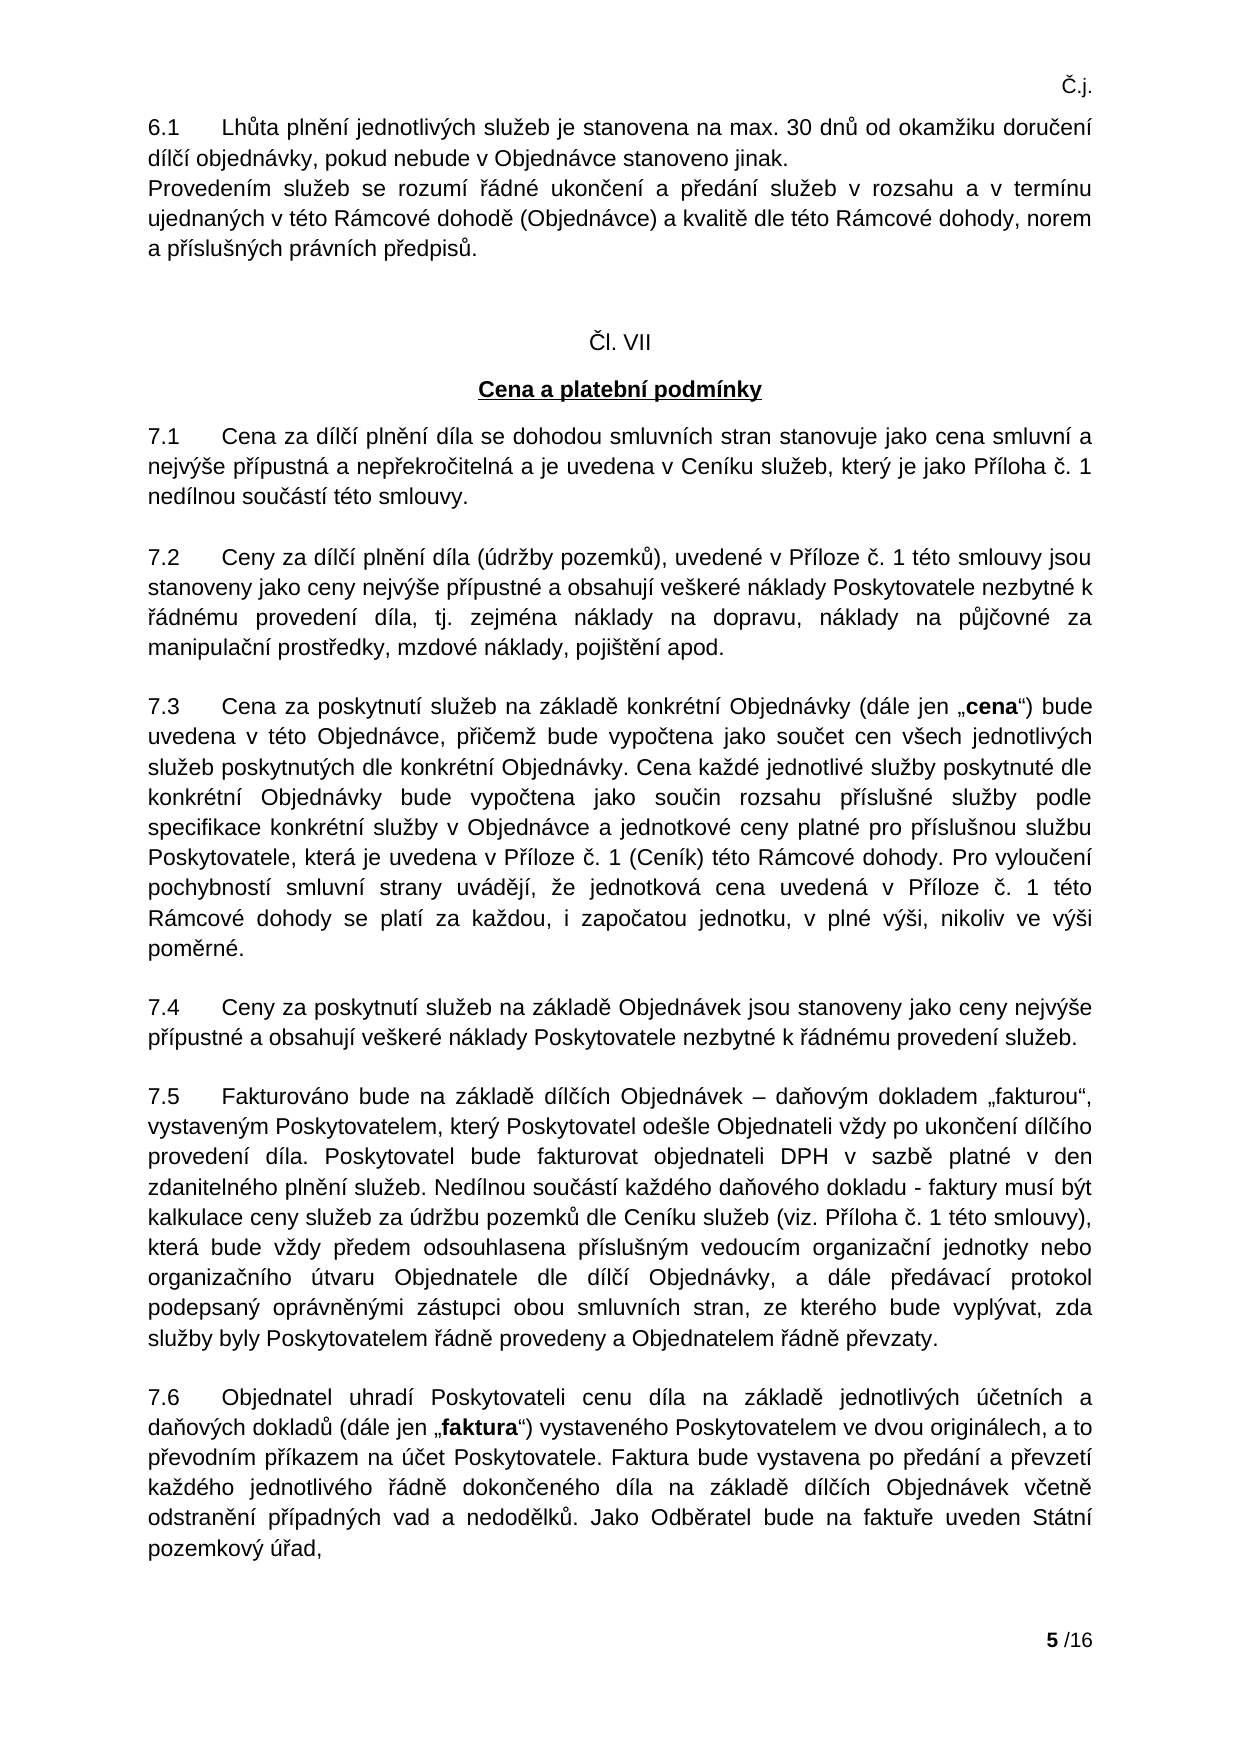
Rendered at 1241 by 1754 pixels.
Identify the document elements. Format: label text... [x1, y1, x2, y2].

list Objednatel uhradí Poskytovateli cenu díla na základě jednotlivých účetních a daňových dokladů (dále jen „faktura“) vystaveného Poskytovatelem ve dvou originálech, a to převodním příkazem na účet Poskytovatele. Faktura bude vystavena po předání a převzetí každého jednotlivého řádně dokončeného díla na základě dílčích Objednávek včetně odstranění případných vad a nedodělků. Jako Odběratel bude na faktuře uveden Státní pozemkový úřad, [148, 1383, 1093, 1561]
text Cena a platební podmínky [148, 376, 1093, 402]
text Čl. VII [148, 329, 1093, 355]
list Lhůta plnění jednotlivých služeb je stanovena na max. 30 dnů od okamžiku doručení dílčí objednávky, pokud nebude v Objednávce stanoveno jinak. [148, 114, 1093, 171]
text Provedením služeb se rozumí řádné ukončení a předání služeb v rozsahu a v termínu ujednaných v této Rámcové dohodě (Objednávce) a kvalitě dle této Rámcové dohody, norem a příslušných právních předpisů. [148, 175, 1093, 262]
list Cena za poskytnutí služeb na základě konkrétní Objednávky (dále jen „cena“) bude uvedena v této Objednávce, přičemž bude vypočtena jako součet cen všech jednotlivých služeb poskytnutých dle konkrétní Objednávky. Cena každé jednotlivé služby poskytnuté dle konkrétní Objednávky bude vypočtena jako součin rozsahu příslušné služby podle specifikace konkrétní služby v Objednávce a jednotkové ceny platné pro příslušnou službu Poskytovatele, která je uvedena v Příloze č. 1 (Ceník) této Rámcové dohody. Pro vyloučení pochybností smluvní strany uvádějí, že jednotková cena uvedená v Příloze č. 1 této Rámcové dohody se platí za každou, i započatou jednotku, v plné výši, nikoliv ve výši poměrné. [148, 693, 1093, 961]
list Fakturováno bude na základě dílčích Objednávek – daňovým dokladem „fakturou“, vystaveným Poskytovatelem, který Poskytovatel odešle Objednateli vždy po ukončení dílčího provedení díla. Poskytovatel bude fakturovat objednateli DPH v sazbě platné v den zdanitelného plnění služeb. Nedílnou součástí každého daňového dokladu - faktury musí být kalkulace ceny služeb za údržbu pozemků dle Ceníku služeb (viz. Příloha č. 1 této smlouvy), která bude vždy předem odsouhlasena příslušným vedoucím organizační jednotky nebo organizačního útvaru Objednatele dle dílčí Objednávky, a dále předávací protokol podepsaný oprávněnými zástupci obou smluvních stran, ze kterého bude vyplývat, zda služby byly Poskytovatelem řádně provedeny a Objednatelem řádně převzaty. [148, 1083, 1093, 1351]
list Cena za dílčí plnění díla se dohodou smluvních stran stanovuje jako cena smluvní a nejvýše přípustná a nepřekročitelná a je uvedena v Ceníku služeb, který je jako Příloha č. 1 nedílnou součástí této smlouvy. [148, 423, 1093, 509]
list Ceny za poskytnutí služeb na základě Objednávek jsou stanoveny jako ceny nejvýše přípustné a obsahují veškeré náklady Poskytovatele nezbytné k řádnému provedení služeb. [148, 994, 1093, 1050]
list Ceny za dílčí plnění díla (údržby pozemků), uvedené v Příloze č. 1 této smlouvy jsou stanoveny jako ceny nejvýše přípustné a obsahují veškeré náklady Poskytovatele nezbytné k řádnému provedení díla, tj. zejména náklady na dopravu, náklady na půjčovné za manipulační prostředky, mzdové náklady, pojištění apod. [148, 543, 1093, 661]
